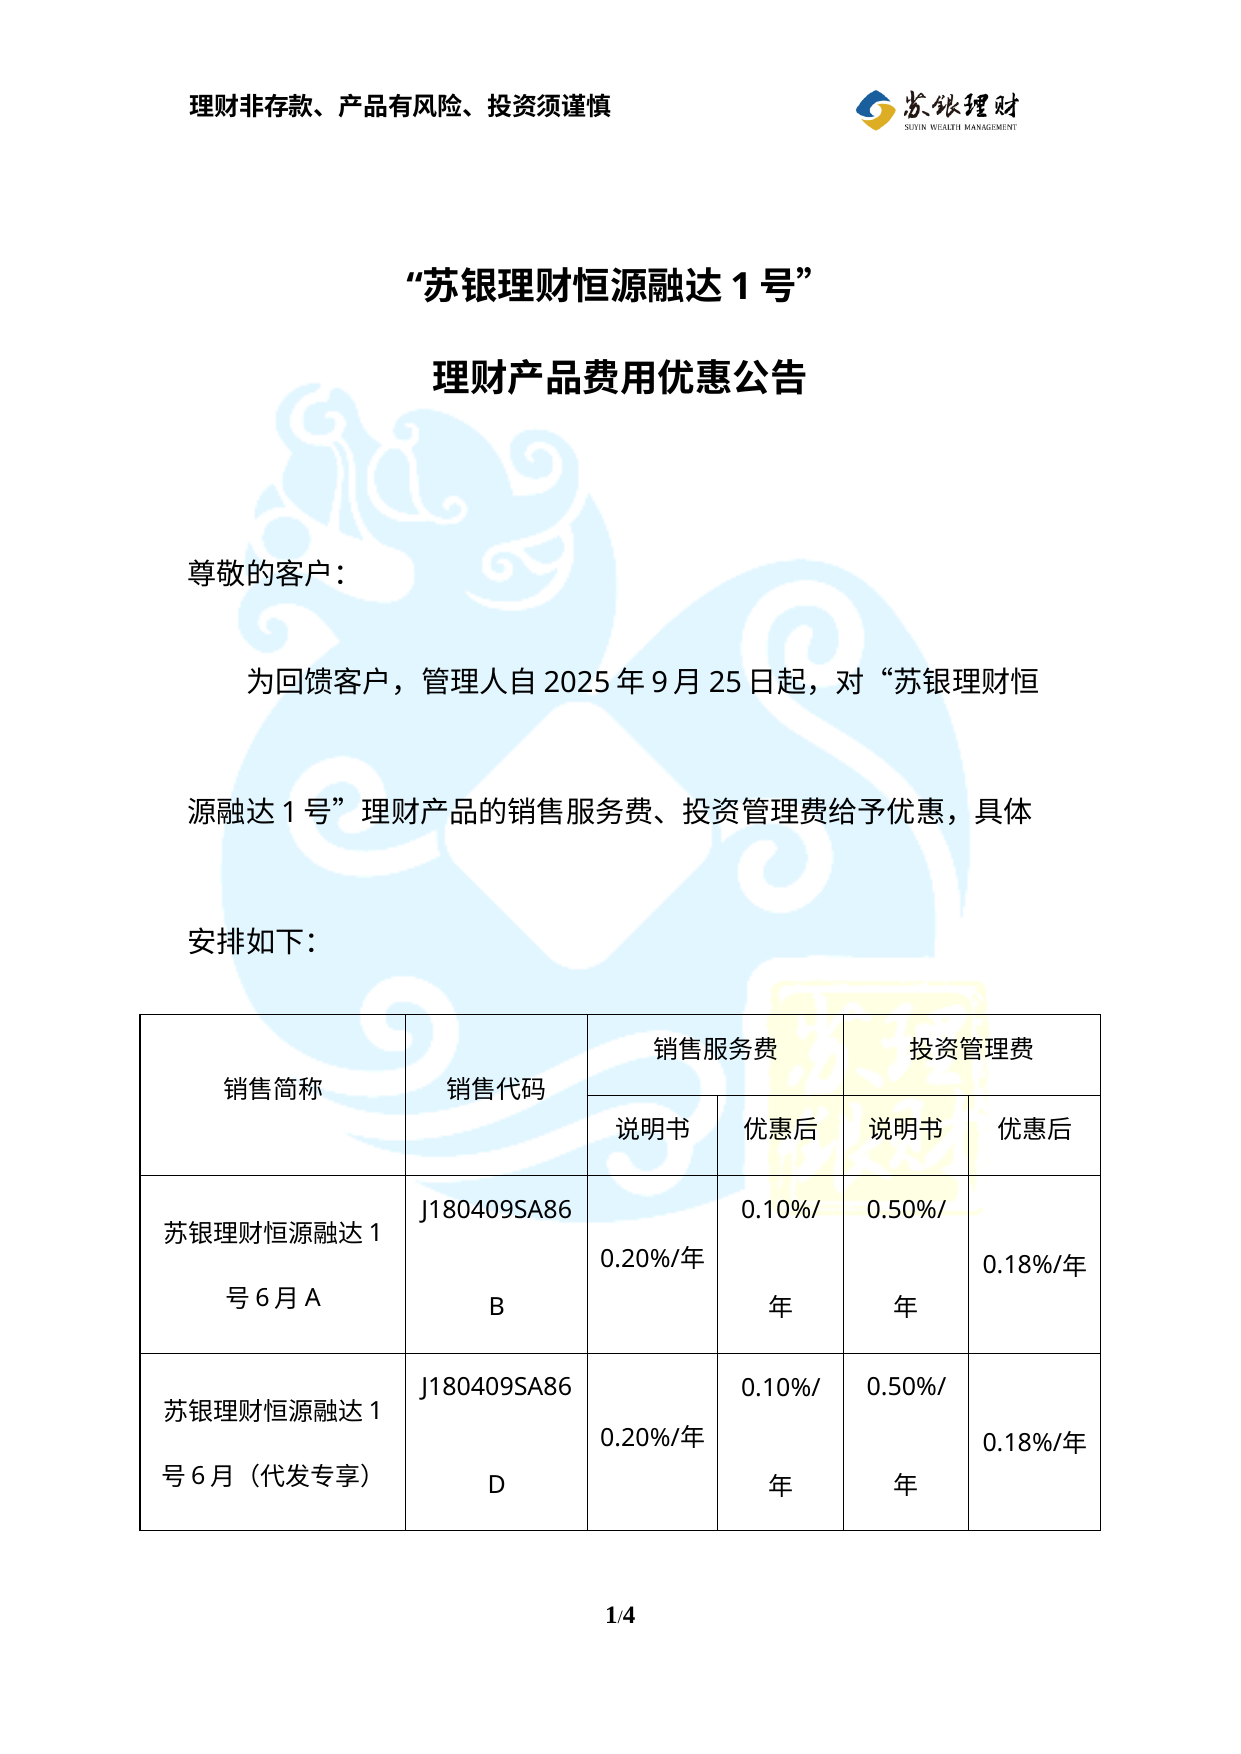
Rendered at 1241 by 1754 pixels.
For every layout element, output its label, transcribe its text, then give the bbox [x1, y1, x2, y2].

text “苏银理财恒源融达1号” [187, 251, 1053, 316]
table_cell 0.18%/年 [969, 1176, 1100, 1353]
table_cell 0.20%/年 [588, 1354, 717, 1530]
table_header 销售代码 [406, 1015, 587, 1175]
text 为回馈客户，管理人自2025年9月25日起，对“苏银理财恒源融达1号”理财产品的销售服务费、投资管理费给予优惠，具体安排如下： [187, 647, 1053, 972]
table_header 销售服务费 [588, 1015, 843, 1094]
table_cell 0.20%/年 [588, 1176, 717, 1353]
table_header 销售简称 [141, 1015, 405, 1175]
table_cell 说明书 [588, 1096, 717, 1175]
table_cell 0.10%/年 [718, 1354, 843, 1530]
table_cell 0.18%/年 [969, 1354, 1100, 1530]
table_cell 苏银理财恒源融达1号6月A [141, 1176, 405, 1353]
table_cell 0.10%/年 [718, 1176, 843, 1353]
table_cell 说明书 [844, 1096, 968, 1175]
table_cell J180409SA86D [406, 1354, 587, 1530]
table_cell J180409SA86B [406, 1176, 587, 1353]
picture [831, 73, 1049, 143]
table_cell 0.50%/年 [844, 1354, 968, 1530]
text 理财产品费用优惠公告 [187, 343, 1053, 408]
table_cell 优惠后 [969, 1096, 1100, 1175]
table_cell 0.50%/年 [844, 1176, 968, 1353]
table_header 投资管理费 [844, 1015, 1100, 1094]
table_cell 苏银理财恒源融达1号6月（代发专享） [141, 1354, 405, 1530]
table_cell 优惠后 [718, 1096, 843, 1175]
text 尊敬的客户： [187, 539, 1053, 604]
